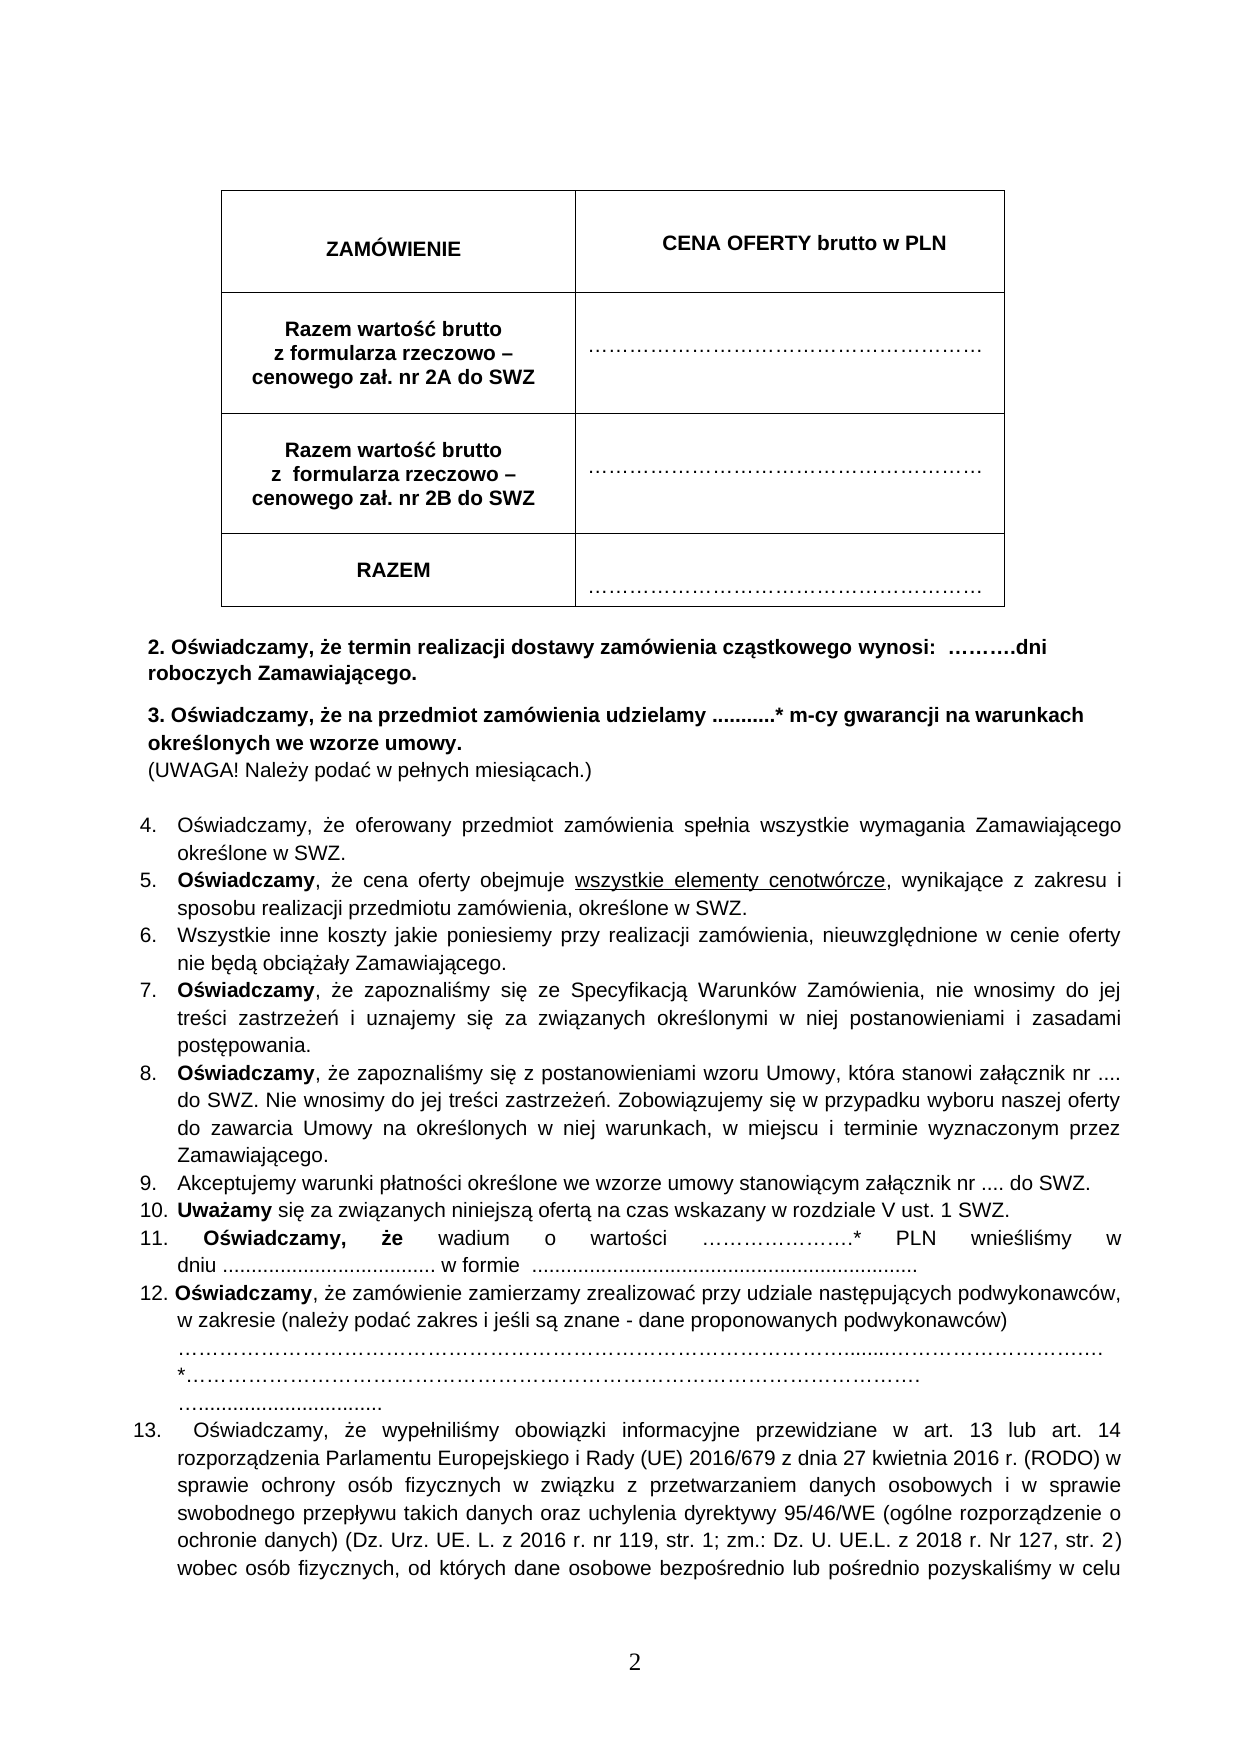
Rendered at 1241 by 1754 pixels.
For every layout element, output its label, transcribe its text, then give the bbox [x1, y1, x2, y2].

text 5. Oświadczamy, że cena oferty obejmuje wszystkie elementy cenotwórcze, wynikające z zakresu i sposobu realizacji przedmiotu zamówienia, określone w SWZ. [139, 868, 1122, 919]
text 11. Oświadczamy, że wadium o wartości ………………….* PLN wnieśliśmy w dniu ..................................... w formie ................................................................... [139, 1226, 1122, 1277]
text 2. Oświadczamy, że termin realizacji dostawy zamówienia cząstkowego wynosi: ……….dni roboczych Zamawiającego. [148, 635, 1122, 684]
table_cell ………………………………………………… [576, 414, 1004, 533]
table_cell Razem wartość brutto z formularza rzeczowo – cenowego zał. nr 2A do SWZ [222, 293, 575, 412]
text ……………………………………………………………………………………........……………………….…*…………………………………………………………………………………………….…................................ [177, 1336, 1122, 1414]
table_header ZAMÓWIENIE [222, 191, 575, 292]
table_header CENA OFERTY brutto w PLN [576, 191, 1004, 292]
table_cell ………………………………………………… [576, 293, 1004, 412]
table_cell RAZEM [222, 534, 575, 606]
text (UWAGA! Należy podać w pełnych miesiącach.) [148, 758, 1122, 782]
text 3. Oświadczamy, że na przedmiot zamówienia udzielamy ...........* m-cy gwarancji na warunkach określonych we wzorze umowy. [148, 703, 1122, 754]
text 10. Uważamy się za związanych niniejszą ofertą na czas wskazany w rozdziale V ust. 1 SWZ. [139, 1198, 1122, 1222]
text 9. Akceptujemy warunki płatności określone we wzorze umowy stanowiącym załącznik nr .... do SWZ. [139, 1171, 1122, 1194]
text 4. Oświadczamy, że oferowany przedmiot zamówienia spełnia wszystkie wymagania Zamawiającego określone w SWZ. [139, 813, 1122, 864]
text 6. Wszystkie inne koszty jakie poniesiemy przy realizacji zamówienia, nieuwzględnione w cenie oferty nie będą obciążały Zamawiającego. [139, 923, 1122, 974]
text 7. Oświadczamy, że zapoznaliśmy się ze Specyfikacją Warunków Zamówienia, nie wnosimy do jej treści zastrzeżeń i uznajemy się za związanych określonymi w niej postanowieniami i zasadami postępowania. [139, 978, 1122, 1057]
table_cell Razem wartość brutto z formularza rzeczowo – cenowego zał. nr 2B do SWZ [222, 414, 575, 533]
table_cell ………………………………………………… [576, 534, 1004, 606]
text 8. Oświadczamy, że zapoznaliśmy się z postanowieniami wzoru Umowy, która stanowi załącznik nr .... do SWZ. Nie wnosimy do jej treści zastrzeżeń. Zobowiązujemy się w przypadku wyboru naszej oferty do zawarcia Umowy na określonych w niej warunkach, w miejscu i terminie wyznaczonym przez Zamawiającego. [139, 1061, 1122, 1167]
text 12. Oświadczamy, że zamówienie zamierzamy zrealizować przy udziale następujących podwykonawców, w zakresie (należy podać zakres i jeśli są znane - dane proponowanych podwykonawców) [139, 1281, 1122, 1332]
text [133, 1418, 1122, 1579]
